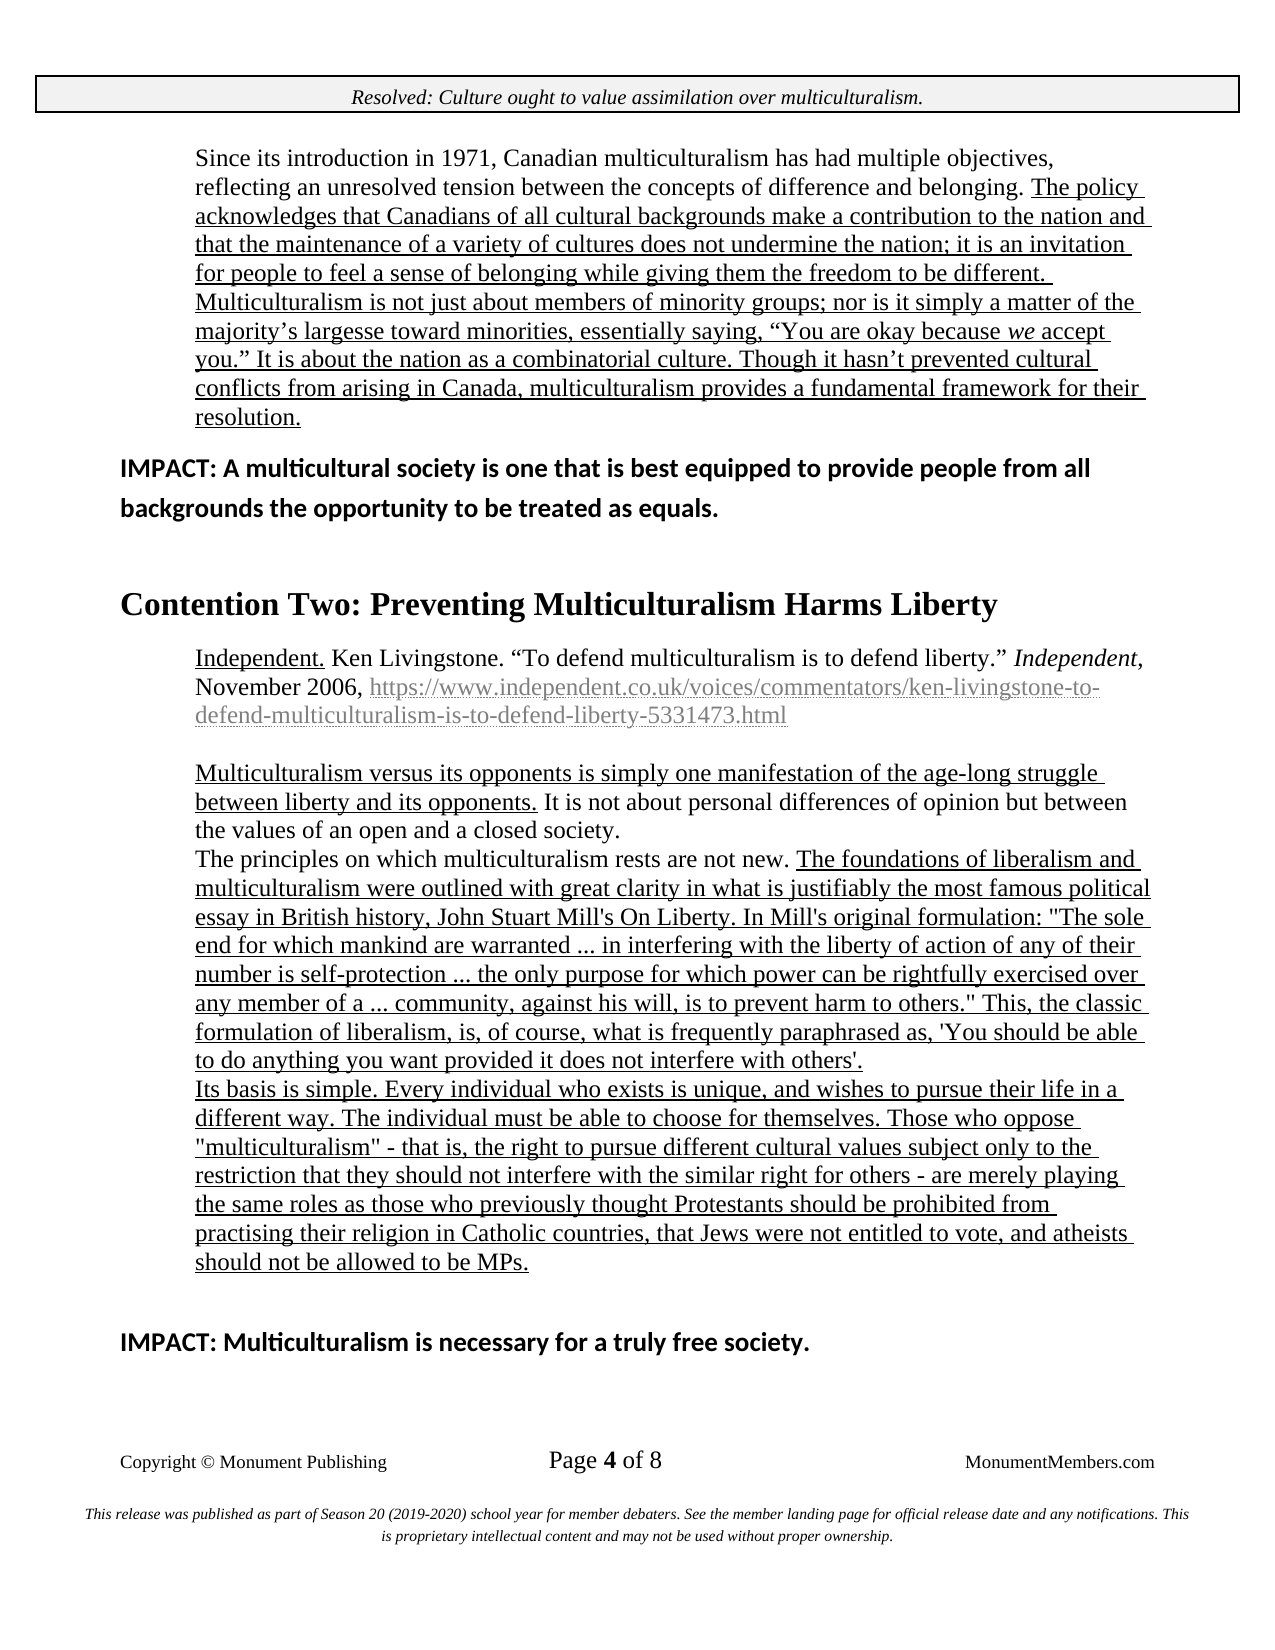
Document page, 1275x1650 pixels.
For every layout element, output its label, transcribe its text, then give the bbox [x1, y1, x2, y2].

text Independent. Ken Livingstone. “To defend multiculturalism is to defend liberty.” Independent, November 2006, https://www.independent.co.uk/voices/commentators/ken-livingstone-to-defend-multiculturalism-is-to-defend-liberty-5331473.html [195, 643, 1155, 729]
text The principles on which multiculturalism rests are not new. The foundations of liberalism and multiculturalism were outlined with great clarity in what is justifiably the most famous political essay in British history, John Stuart Mill's On Liberty. In Mill's original formulation: "The sole end for which mankind are warranted ... in interfering with the liberty of action of any of their number is self-protection ... the only purpose for which power can be rightfully exercised over any member of a ... community, against his will, is to prevent harm to others." This, the classic formulation of liberalism, is, of course, what is frequently paraphrased as, 'You should be able to do anything you want provided it does not interfere with others'. [195, 844, 1155, 1074]
subtitle IMPACT: Multiculturalism is necessary for a truly free society. [120, 1325, 1155, 1358]
subtitle Contention Two: Preventing Multiculturalism Harms Liberty [120, 584, 1155, 623]
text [195, 143, 1155, 431]
subtitle IMPACT: A multicultural society is one that is best equipped to provide people from all backgrounds the opportunity to be treated as equals. [120, 452, 1155, 524]
text Multiculturalism versus its opponents is simply one manifestation of the age-long struggle between liberty and its opponents. It is not about personal differences of opinion but between the values of an open and a closed society. [195, 758, 1155, 844]
text Its basis is simple. Every individual who exists is unique, and wishes to pursue their life in a different way. The individual must be able to choose for themselves. Those who oppose "multiculturalism" - that is, the right to pursue different cultural values subject only to the restriction that they should not interfere with the similar right for others - are merely playing the same roles as those who previously thought Protestants should be prohibited from practising their religion in Catholic countries, that Jews were not entitled to vote, and atheists should not be allowed to be MPs. [195, 1074, 1155, 1276]
